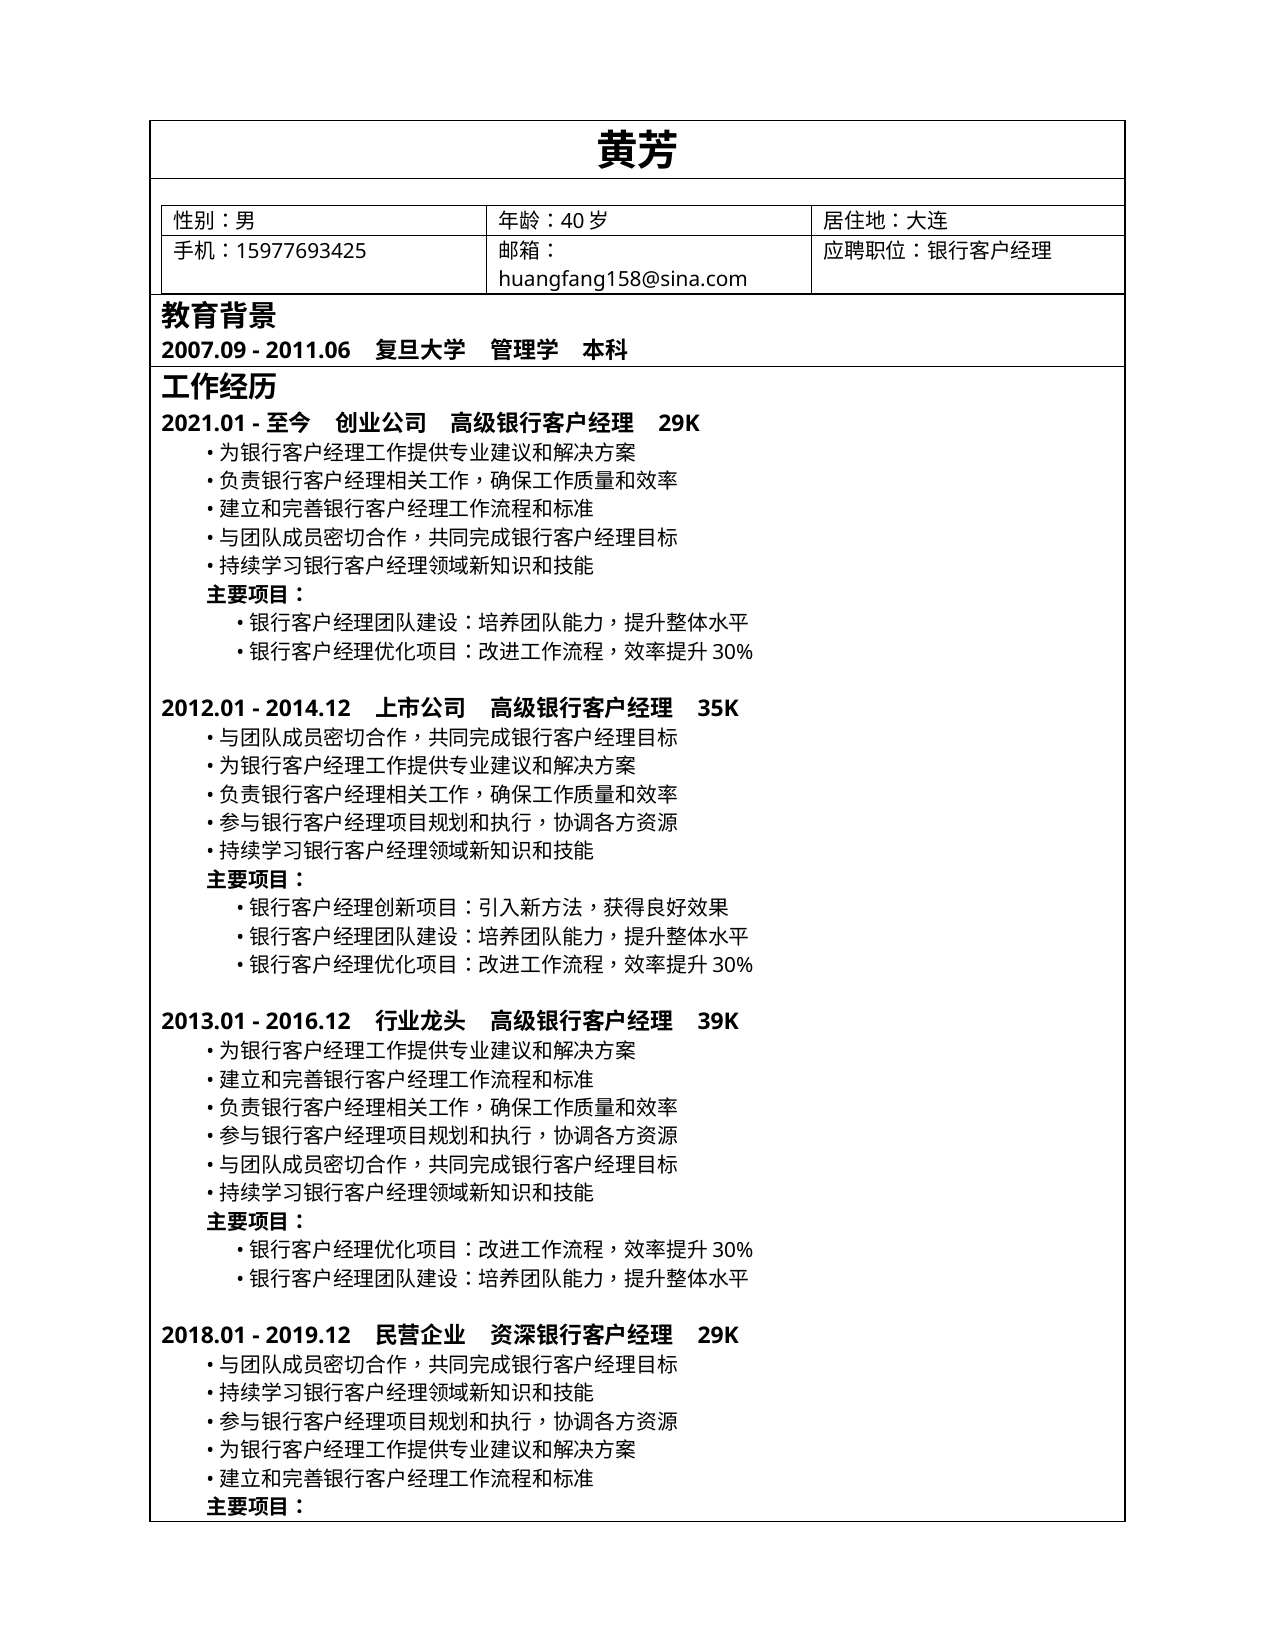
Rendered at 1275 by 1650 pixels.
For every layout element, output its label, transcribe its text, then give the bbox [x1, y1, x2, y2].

table_cell 教育背景 2007.09 - 2011.06 复旦大学 管理学 本科 [151, 295, 1124, 366]
table_header 黄芳 [151, 121, 1124, 178]
table_cell [151, 179, 1124, 294]
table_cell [151, 367, 1124, 1521]
